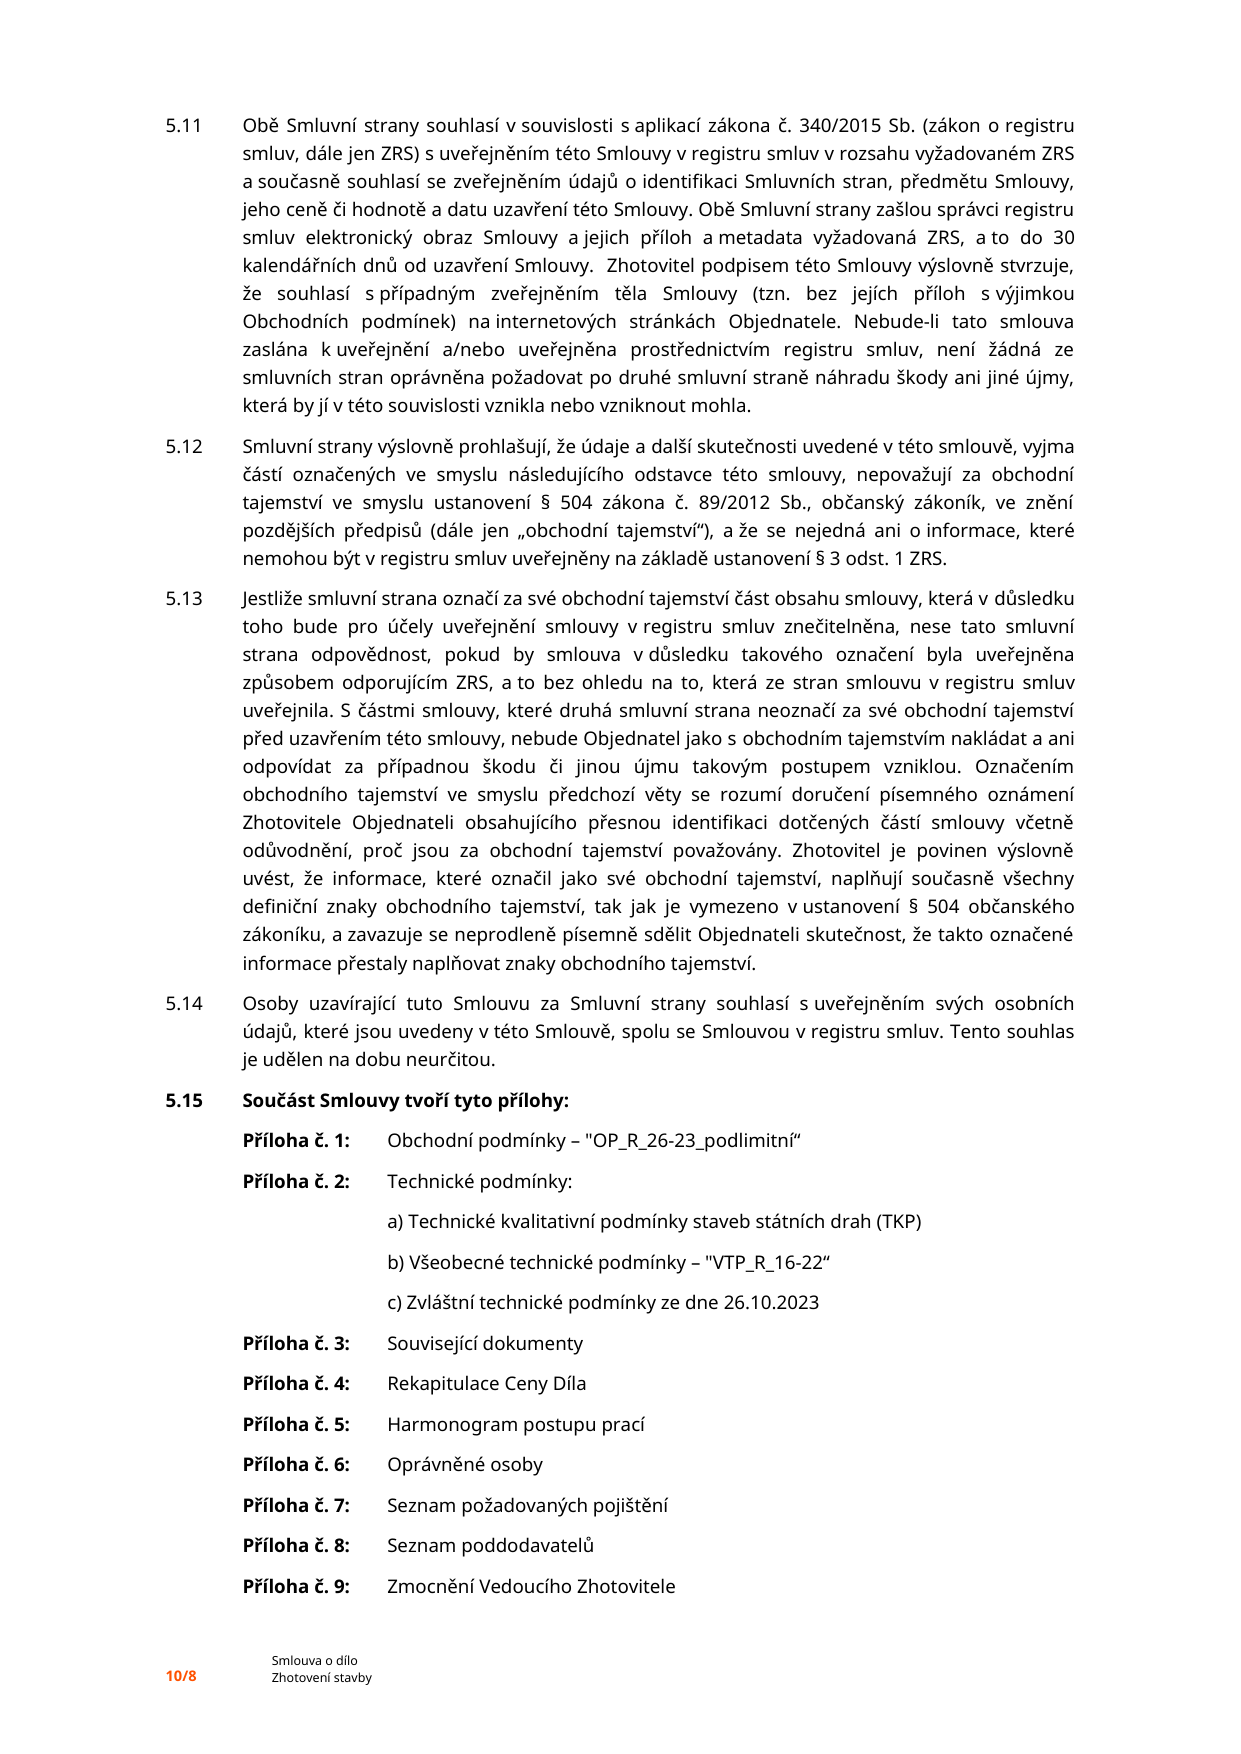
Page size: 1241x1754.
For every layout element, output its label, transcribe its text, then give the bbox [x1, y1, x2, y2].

text Příloha č. 7: Seznam požadovaných pojištění [242, 1492, 1075, 1518]
text Jestliže smluvní strana označí za své obchodní tajemství část obsahu smlouvy, která v důsledku toho bude pro účely uveřejnění smlouvy v registru smluv znečitelněna, nese tato smluvní strana odpovědnost, pokud by smlouva v důsledku takového označení byla uveřejněna způsobem odporujícím ZRS, a to bez ohledu na to, která ze stran smlouvu v registru smluv uveřejnila. S částmi smlouvy, které druhá smluvní strana neoznačí za své obchodní tajemství před uzavřením této smlouvy, nebude Objednatel jako s obchodním tajemstvím nakládat a ani odpovídat za případnou škodu či jinou újmu takovým postupem vzniklou. Označením obchodního tajemství ve smyslu předchozí věty se rozumí doručení písemného oznámení Zhotovitele Objednateli obsahujícího přesnou identifikaci dotčených částí smlouvy včetně odůvodnění, proč jsou za obchodní tajemství považovány. Zhotovitel je povinen výslovně uvést, že informace, které označil jako své obchodní tajemství, naplňují současně všechny definiční znaky obchodního tajemství, tak jak je vymezeno v ustanovení § 504 občanského zákoníku, a zavazuje se neprodleně písemně sdělit Objednateli skutečnost, že takto označené informace přestaly naplňovat znaky obchodního tajemství. [165, 586, 1075, 975]
text Součást Smlouvy tvoří tyto přílohy: [165, 1087, 1075, 1112]
text Příloha č. 1: Obchodní podmínky – "OP_R_26-23_podlimitní“ [242, 1127, 1075, 1153]
text c) Zvláštní technické podmínky ze dne 26.10.2023 [387, 1289, 1075, 1315]
text Příloha č. 8: Seznam poddodavatelů [242, 1533, 1075, 1558]
text Osoby uzavírající tuto Smlouvu za Smluvní strany souhlasí s uveřejněním svých osobních údajů, které jsou uvedeny v této Smlouvě, spolu se Smlouvou v registru smluv. Tento souhlas je udělen na dobu neurčitou. [165, 990, 1075, 1072]
text a) Technické kvalitativní podmínky staveb státních drah (TKP) [387, 1208, 1075, 1234]
text Příloha č. 9: Zmocnění Vedoucího Zhotovitele [242, 1573, 1075, 1599]
text Obě Smluvní strany souhlasí v souvislosti s aplikací zákona č. 340/2015 Sb. (zákon o registru smluv, dále jen ZRS) s uveřejněním této Smlouvy v registru smluv v rozsahu vyžadovaném ZRS a současně souhlasí se zveřejněním údajů o identifikaci Smluvních stran, předmětu Smlouvy, jeho ceně či hodnotě a datu uzavření této Smlouvy. Obě Smluvní strany zašlou správci registru smluv elektronický obraz Smlouvy a jejich příloh a metadata vyžadovaná ZRS, a to do 30 kalendářních dnů od uzavření Smlouvy. Zhotovitel podpisem této Smlouvy výslovně stvrzuje, že souhlasí s případným zveřejněním těla Smlouvy (tzn. bez jejích příloh s výjimkou Obchodních podmínek) na internetových stránkách Objednatele. Nebude-li tato smlouva zaslána k uveřejnění a/nebo uveřejněna prostřednictvím registru smluv, není žádná ze smluvních stran oprávněna požadovat po druhé smluvní straně náhradu škody ani jiné újmy, která by jí v této souvislosti vznikla nebo vzniknout mohla. [165, 112, 1075, 418]
text Příloha č. 6: Oprávněné osoby [242, 1452, 1075, 1477]
text Příloha č. 2: Technické podmínky: [242, 1168, 1075, 1193]
text Smluvní strany výslovně prohlašují, že údaje a další skutečnosti uvedené v této smlouvě, vyjma částí označených ve smyslu následujícího odstavce této smlouvy, nepovažují za obchodní tajemství ve smyslu ustanovení § 504 zákona č. 89/2012 Sb., občanský zákoník, ve znění pozdějších předpisů (dále jen „obchodní tajemství“), a že se nejedná ani o informace, které nemohou být v registru smluv uveřejněny na základě ustanovení § 3 odst. 1 ZRS. [165, 433, 1075, 571]
text Příloha č. 3: Související dokumenty [242, 1330, 1075, 1356]
text b) Všeobecné technické podmínky – "VTP_R_16-22“ [387, 1249, 1075, 1274]
text Příloha č. 5: Harmonogram postupu prací [242, 1411, 1075, 1437]
text Příloha č. 4: Rekapitulace Ceny Díla [242, 1371, 1075, 1396]
